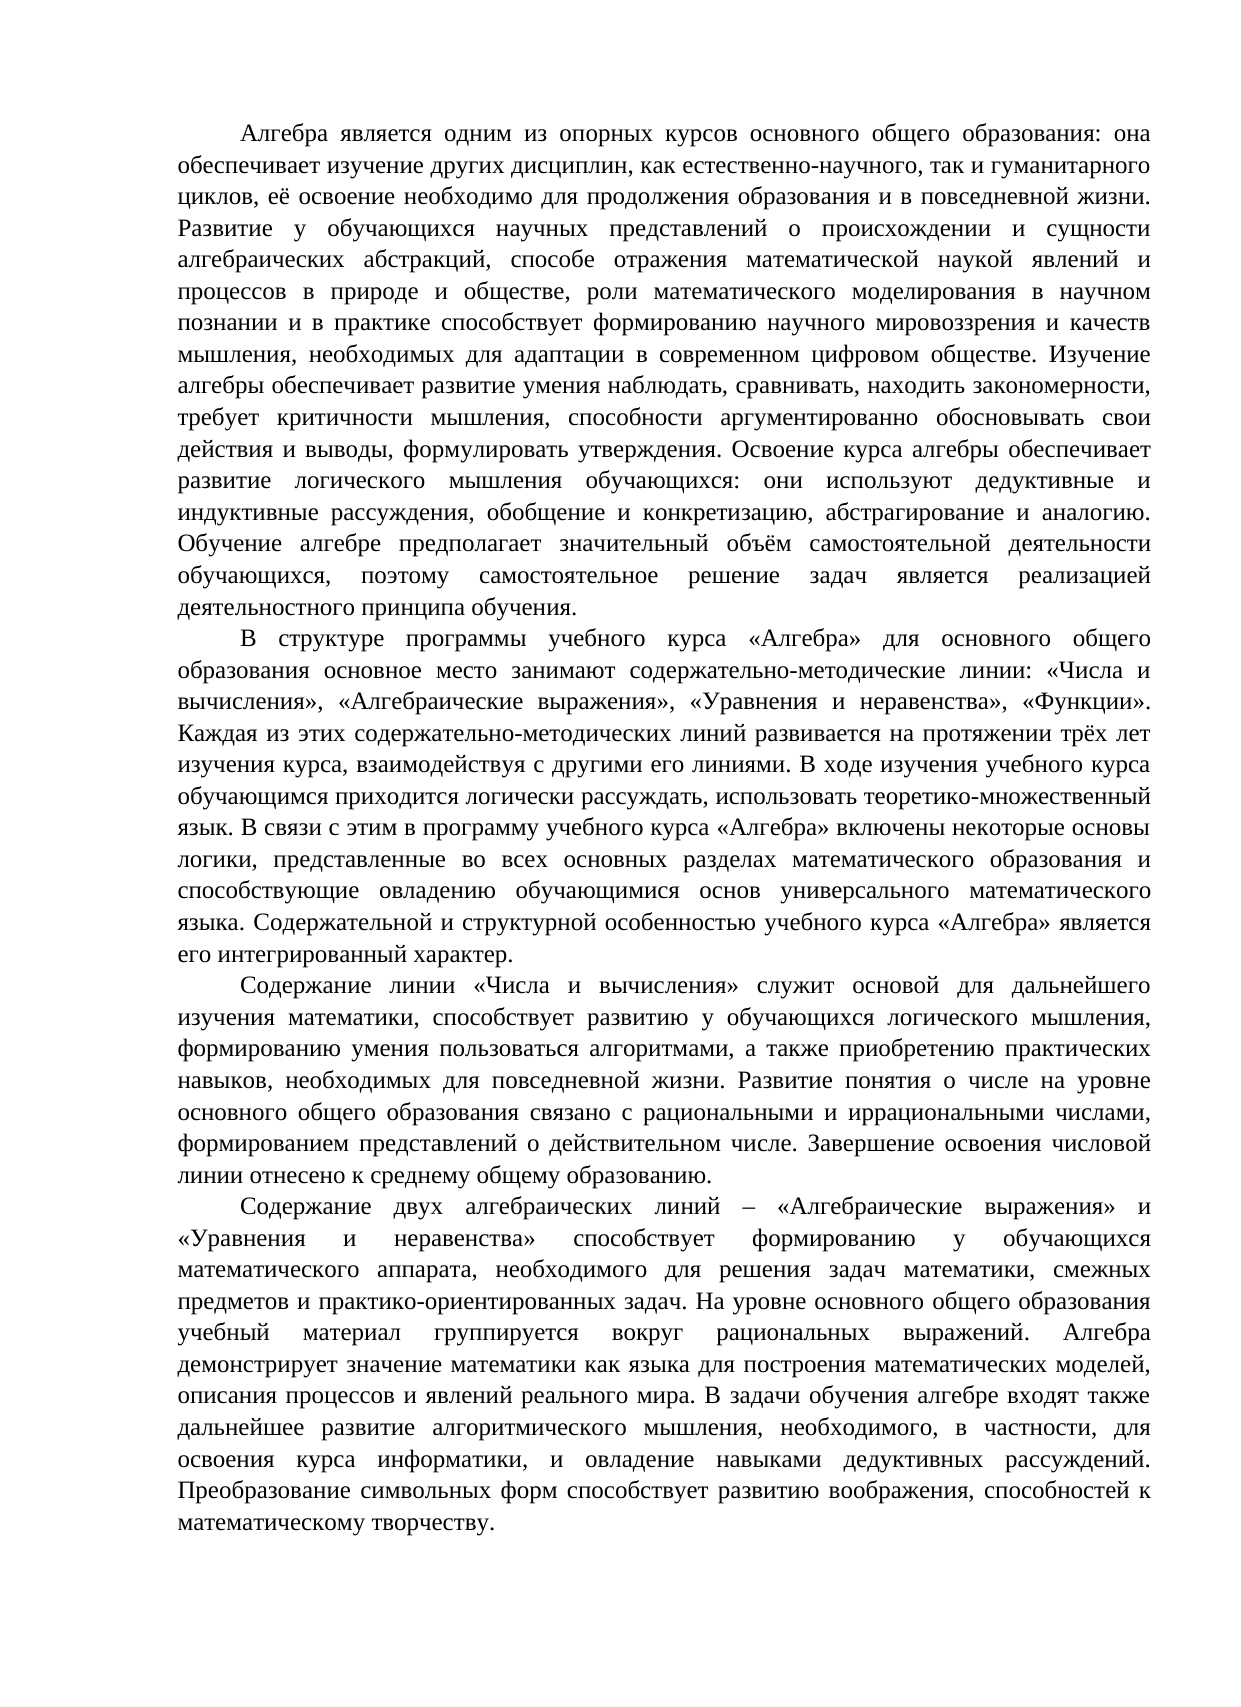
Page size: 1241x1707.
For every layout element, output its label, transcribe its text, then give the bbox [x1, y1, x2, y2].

text В структуре программы учебного курса «Алгебра» для основного общего образования основное место занимают содержательно-методические линии: «Числа и вычисления», «Алгебраические выражения», «Уравнения и неравенства», «Функции». Каждая из этих содержательно-методических линий развивается на протяжении трёх лет изучения курса, взаимодействуя с другими его линиями. В ходе изучения учебного курса обучающимся приходится логически рассуждать, использовать теоретико-множественный язык. В связи с этим в программу учебного курса «Алгебра» включены некоторые основы логики, представленные во всех основных разделах математического образования и способствующие овладению обучающимися основ универсального математического языка. Содержательной и структурной особенностью учебного курса «Алгебра» является его интегрированный характер. [177, 623, 1152, 967]
text Содержание линии «Числа и вычисления» служит основой для дальнейшего изучения математики, способствует развитию у обучающихся логического мышления, формированию умения пользоваться алгоритмами, а также приобретению практических навыков, необходимых для повседневной жизни. Развитие понятия о числе на уровне основного общего образования связано с рациональными и иррациональными числами, формированием представлений о действительном числе. Завершение освоения числовой линии отнесено к среднему общему образованию. [177, 970, 1152, 1188]
text Алгебра является одним из опорных курсов основного общего образования: она обеспечивает изучение других дисциплин, как естественно-научного, так и гуманитарного циклов, её освоение необходимо для продолжения образования и в повседневной жизни. Развитие у обучающихся научных представлений о происхождении и сущности алгебраических абстракций, способе отражения математической наукой явлений и процессов в природе и обществе, роли математического моделирования в научном познании и в практике способствует формированию научного мировоззрения и качеств мышления, необходимых для адаптации в современном цифровом обществе. Изучение алгебры обеспечивает развитие умения наблюдать, сравнивать, находить закономерности, требует критичности мышления, способности аргументированно обосновывать свои действия и выводы, формулировать утверждения. Освоение курса алгебры обеспечивает развитие логического мышления обучающихся: они используют дедуктивные и индуктивные рассуждения, обобщение и конкретизацию, абстрагирование и аналогию. Обучение алгебре предполагает значительный объём самостоятельной деятельности обучающихся, поэтому самостоятельное решение задач является реализацией деятельностного принципа обучения. [177, 118, 1152, 620]
text Содержание двух алгебраических линий – «Алгебраические выражения» и «Уравнения и неравенства» способствует формированию у обучающихся математического аппарата, необходимого для решения задач математики, смежных предметов и практико-ориентированных задач. На уровне основного общего образования учебный материал группируется вокруг рациональных выражений. Алгебра демонстрирует значение математики как языка для построения математических моделей, описания процессов и явлений реального мира. В задачи обучения алгебре входят также дальнейшее развитие алгоритмического мышления, необходимого, в частности, для освоения курса информатики, и овладение навыками дедуктивных рассуждений. Преобразование символьных форм способствует развитию воображения, способностей к математическому творчеству. [177, 1191, 1152, 1536]
